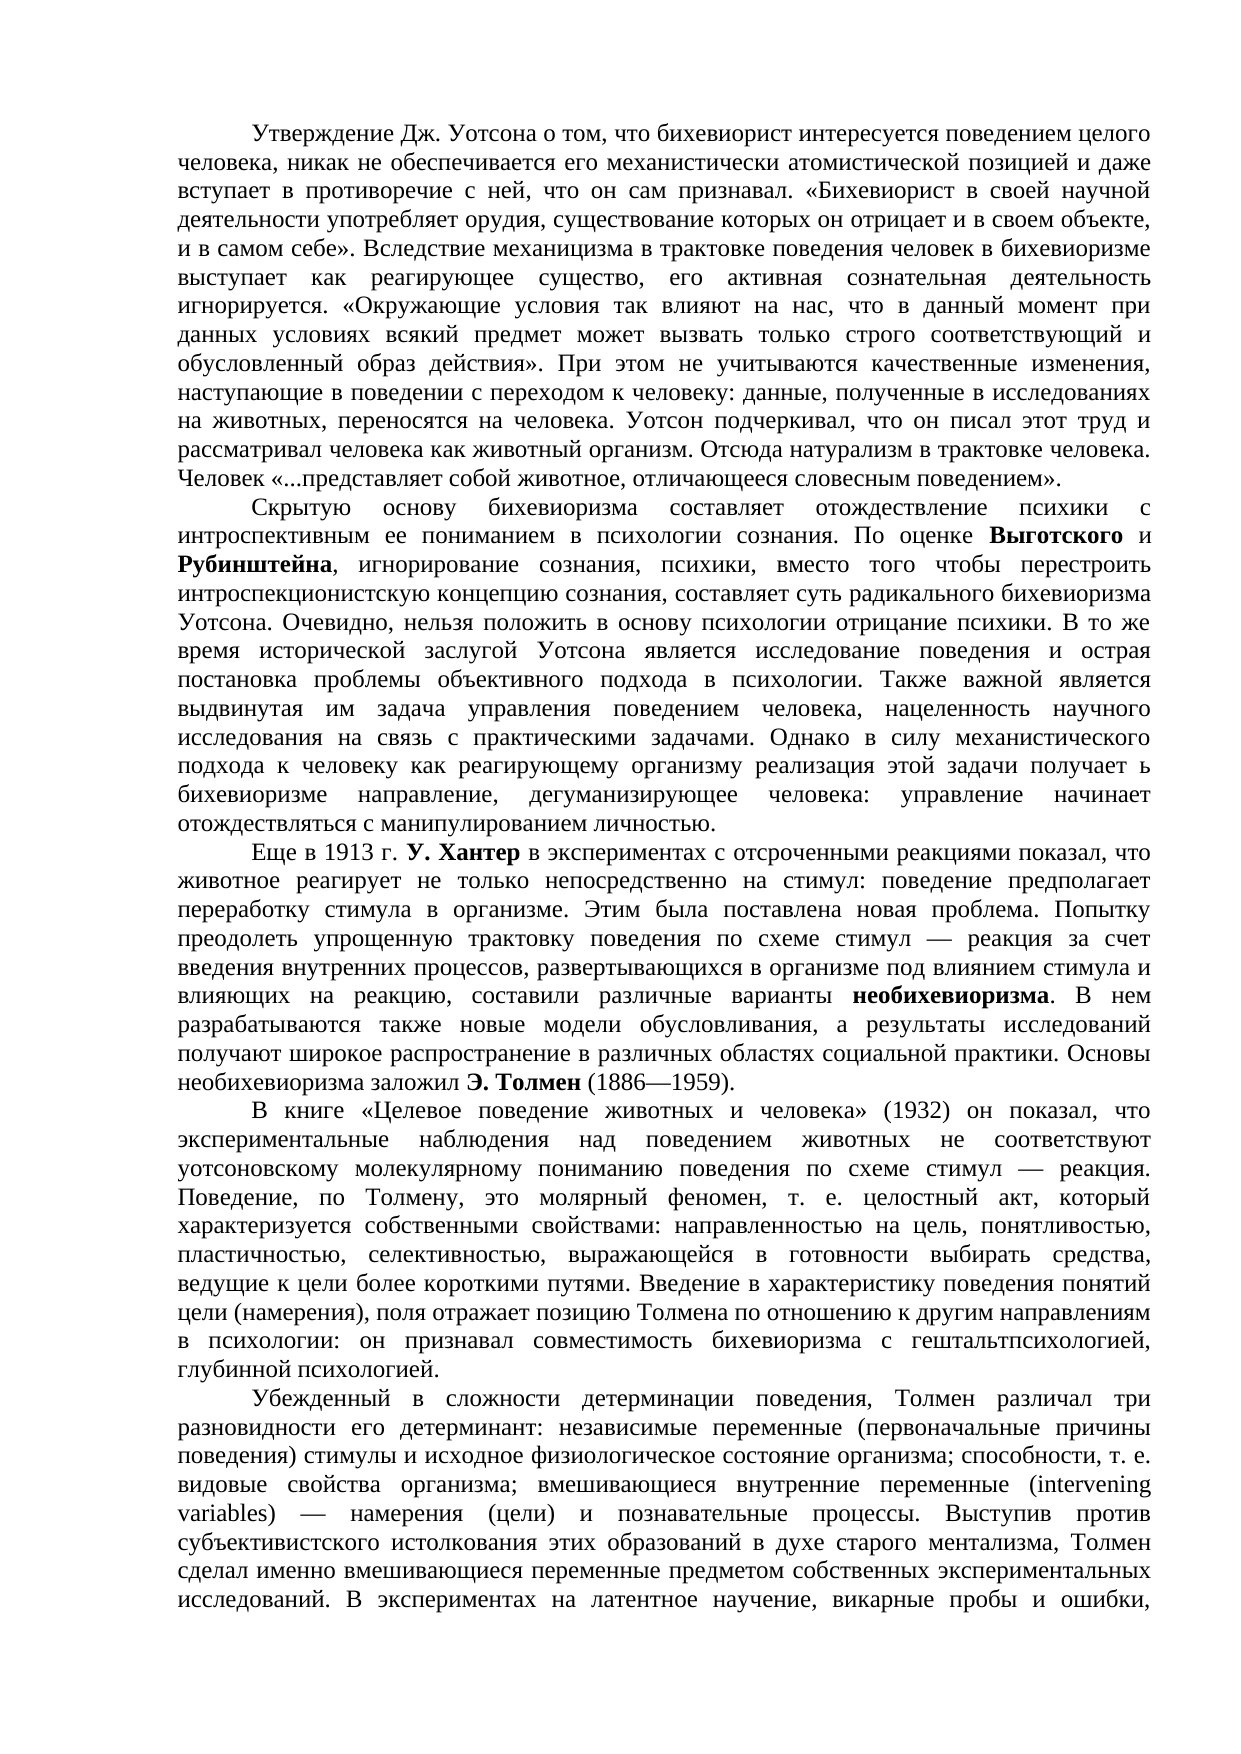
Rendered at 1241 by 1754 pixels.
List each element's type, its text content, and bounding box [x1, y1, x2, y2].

text Еще в 1913 г. У. Хантер в экспериментах с отсроченными реакциями показал, что животное реагирует не только непосредственно на стимул: поведение предполагает переработку стимула в организме. Этим была поставлена новая проблема. Попытку преодолеть упрощенную трактовку поведения по схеме стимул — реакция за счет введения внутренних процессов, развертывающихся в организме под влиянием стимула и влияющих на реакцию, составили различные варианты необихевиоризма. В нем разрабатываются также новые модели обусловливания, а результаты исследований получают широкое распространение в различных областях социальной практики. Основы необихевиоризма заложил Э. Толмен (1886—1959). [177, 837, 1152, 1096]
text Скрытую основу бихевиоризма составляет отождествление психики с интроспективным ее пониманием в психологии сознания. По оценке Выготского и Рубинштейна, игнорирование сознания, психики, вместо того чтобы перестроить интроспекционистскую концепцию сознания, составляет суть радикального бихевиоризма Уотсона. Очевидно, нельзя положить в основу психологии отрицание психики. В то же время исторической заслугой Уотсона является исследование поведения и острая постановка проблемы объективного подхода в психологии. Также важной является выдвинутая им задача управления поведением человека, нацеленность научного исследования на связь с практическими задачами. Однако в силу механистического подхода к человеку как реагирующему организму реализация этой задачи получает ь бихевиоризме направление, дегуманизирующее человека: управление начинает отождествляться с манипулированием личностью. [177, 492, 1152, 837]
text Утверждение Дж. Уотсона о том, что бихевиорист интересуется поведением целого человека, никак не обеспечивается его механистически атомистической позицией и даже вступает в противоречие с ней, что он сам признавал. «Бихевиорист в своей научной деятельности употребляет орудия, существование которых он отрицает и в своем объекте, и в самом себе». Вследствие механицизма в трактовке поведения человек в бихевиоризме выступает как реагирующее существо, его активная сознательная деятельность игнорируется. «Окружающие условия так влияют на нас, что в данный момент при данных условиях всякий предмет может вызвать только строго соответствующий и обусловленный образ действия». При этом не учитываются качественные изменения, наступающие в поведении с переходом к человеку: данные, полученные в исследованиях на животных, переносятся на человека. Уотсон подчеркивал, что он писал этот труд и рассматривал человека как животный организм. Отсюда натурализм в трактовке человека. Человек «...представляет собой животное, отличающееся словесным поведением». [177, 118, 1152, 492]
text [177, 1383, 1152, 1613]
text В книге «Целевое поведение животных и человека» (1932) он показал, что экспериментальные наблюдения над поведением животных не соответствуют уотсоновскому молекулярному пониманию поведения по схеме стимул — реакция. Поведение, по Толмену, это молярный феномен, т. е. целостный акт, который характеризуется собственными свойствами: направленностью на цель, понятливостью, пластичностью, селективностью, выражающейся в готовности выбирать средства, ведущие к цели более короткими путями. Введение в характеристику поведения понятий цели (намерения), поля отражает позицию Толмена по отношению к другим направлениям в психологии: он признавал совместимость бихевиоризма с гештальтпсихологией, глубинной психологией. [177, 1096, 1152, 1383]
